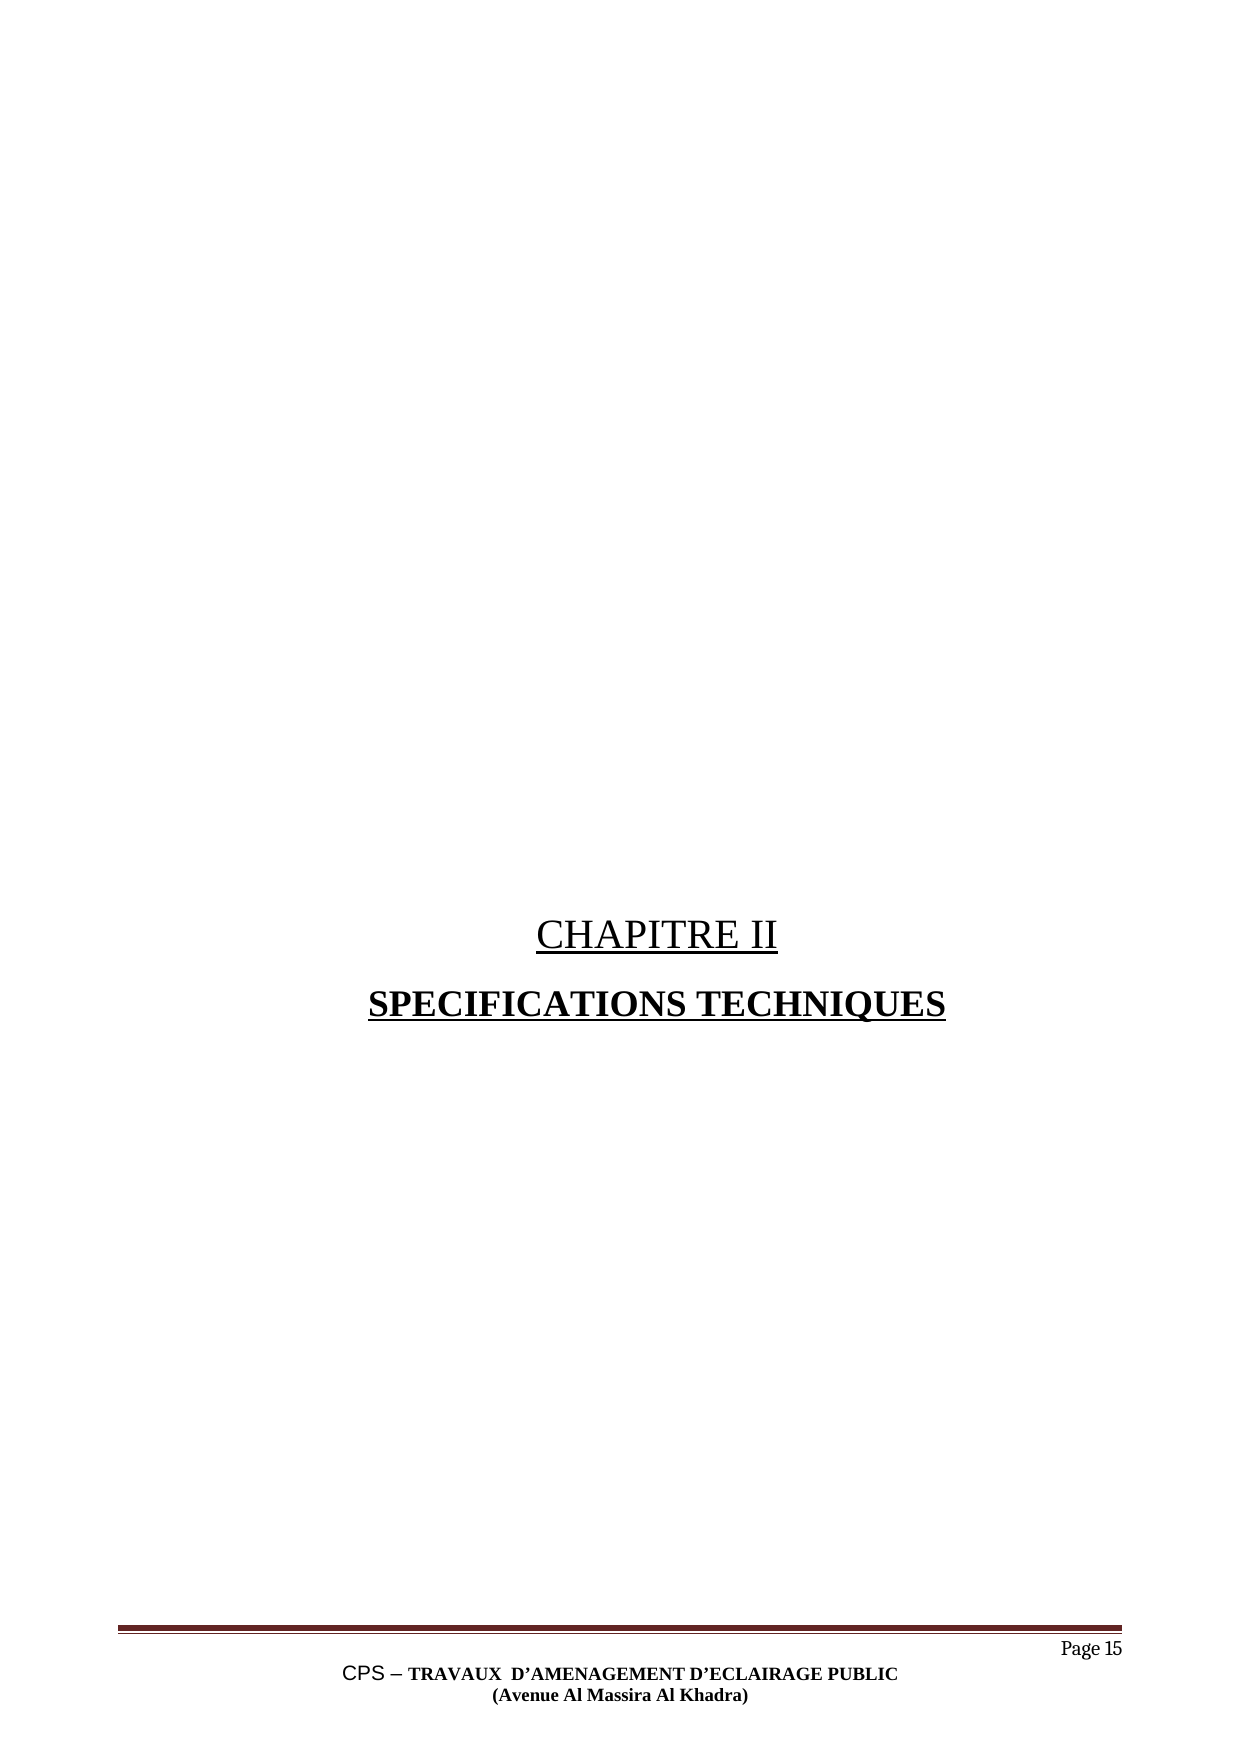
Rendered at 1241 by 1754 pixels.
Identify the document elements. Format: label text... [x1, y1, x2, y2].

subtitle SPECIFICATIONS TECHNIQUES [192, 982, 1122, 1025]
subtitle CHAPITRE II [192, 910, 1122, 958]
